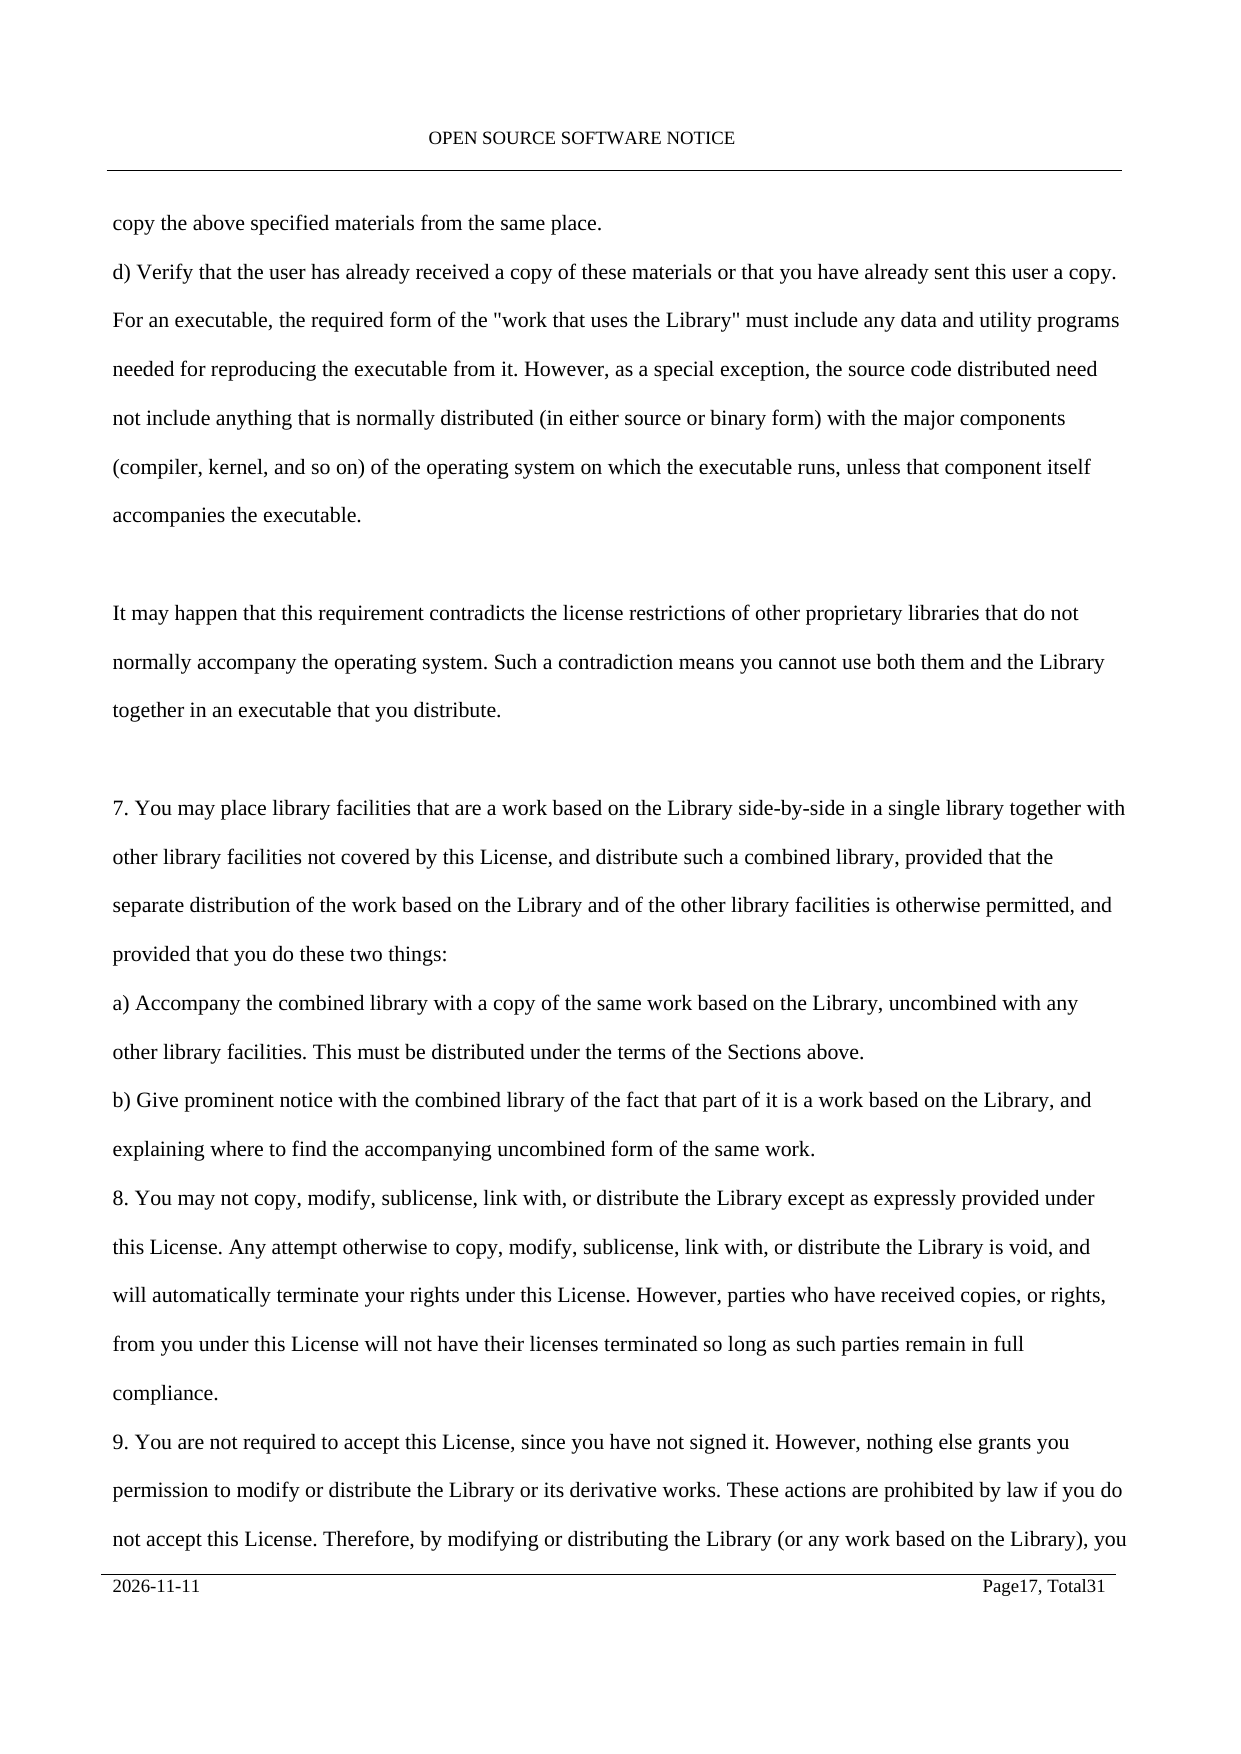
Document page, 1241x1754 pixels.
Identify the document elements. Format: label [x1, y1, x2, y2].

text [112, 206, 1128, 1555]
